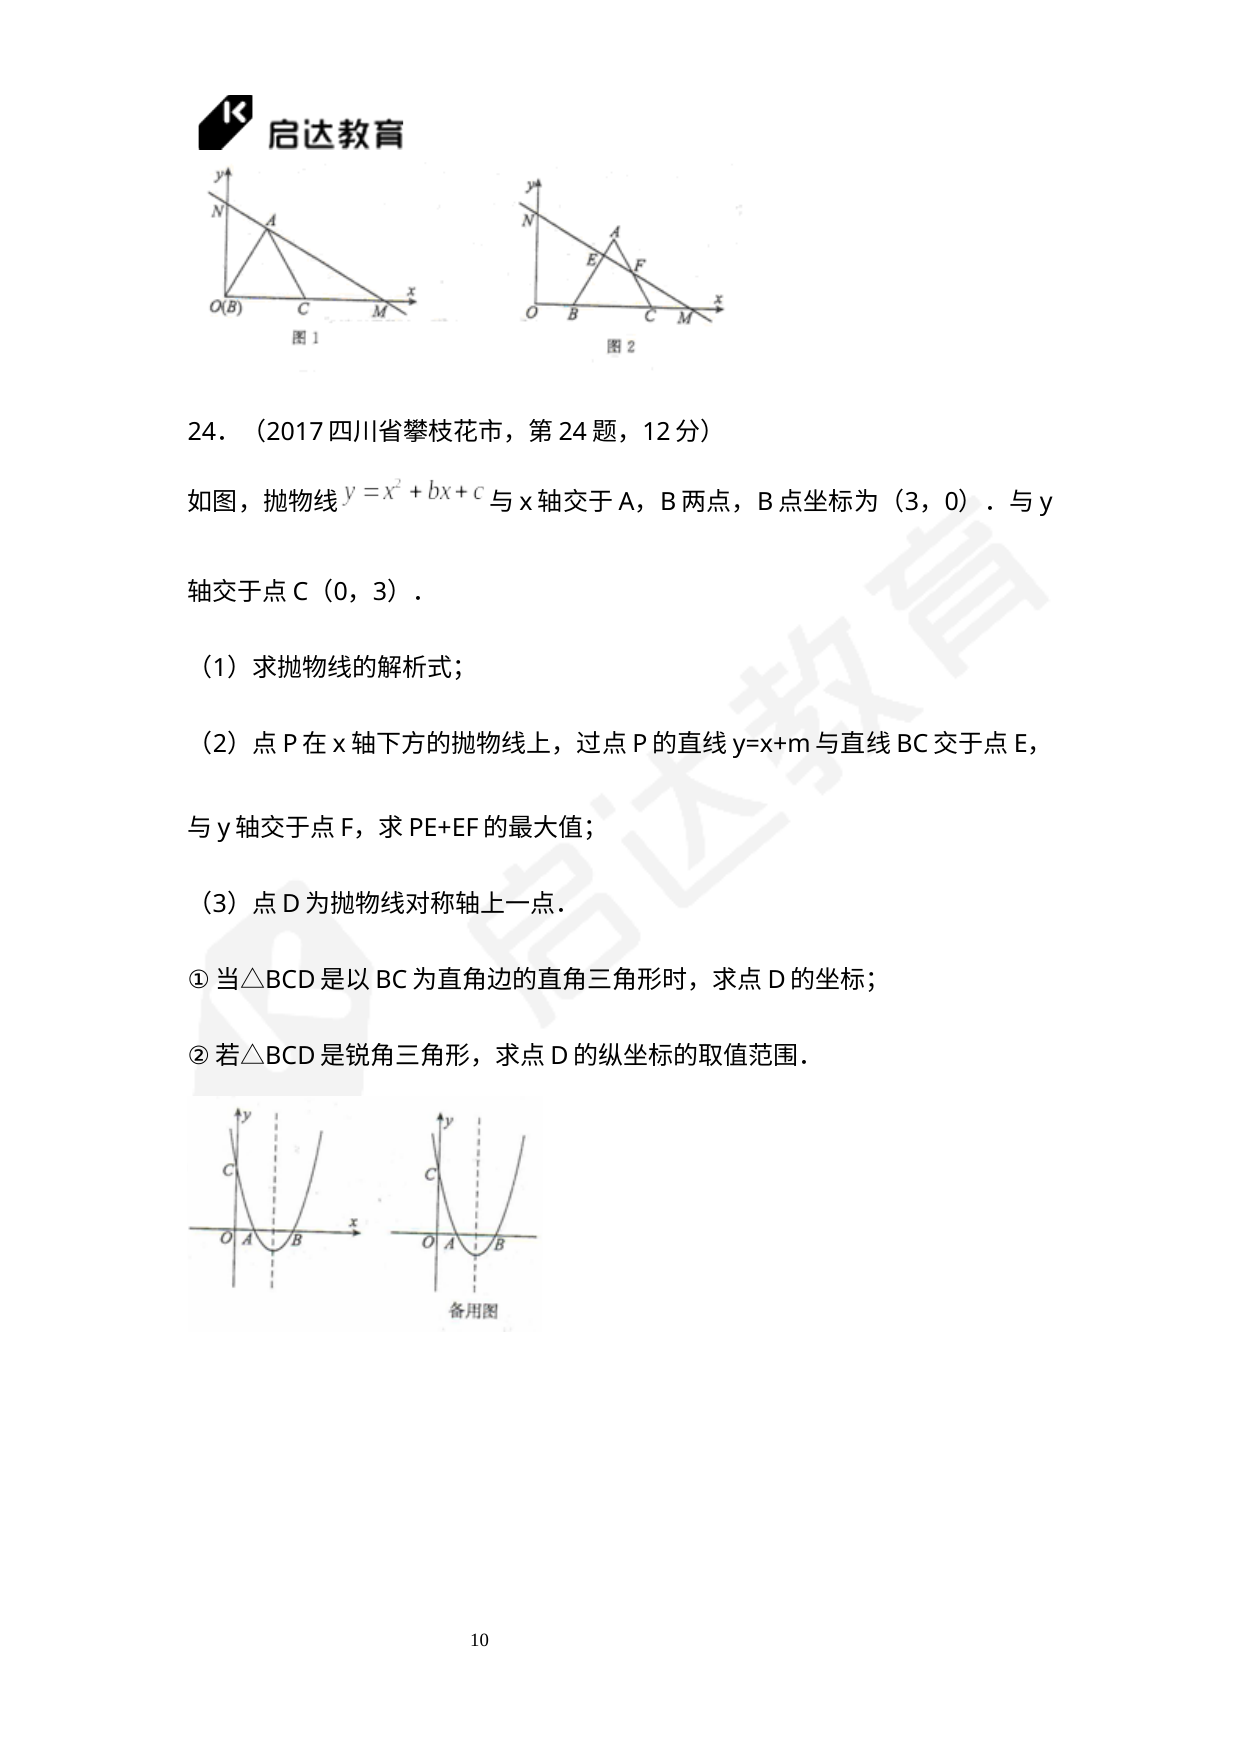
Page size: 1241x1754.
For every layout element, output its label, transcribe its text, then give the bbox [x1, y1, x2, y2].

text （2）点P在x轴下方的抛物线上，过点P的直线y=x+m与直线BC交于点E，与y轴交于点F，求PE+EF的最大值； [187, 709, 1053, 858]
text 如图，抛物线与x轴交于A，B两点，B点坐标为（3，0）．与y轴交于点C（0，3）． [187, 473, 1053, 622]
text ①当△BCD是以BC为直角边的直角三角形时，求点D的坐标； [187, 945, 1053, 1010]
text 24．（2017四川省攀枝花市，第24题，12分） [187, 397, 1053, 462]
picture [198, 95, 404, 150]
text （1）求抛物线的解析式； [187, 633, 1053, 698]
picture [187, 162, 744, 380]
text （3）点D为抛物线对称轴上一点． [187, 869, 1053, 934]
text ②若△BCD是锐角三角形，求点D的纵坐标的取值范围． [187, 1021, 1053, 1086]
picture [187, 1096, 543, 1332]
